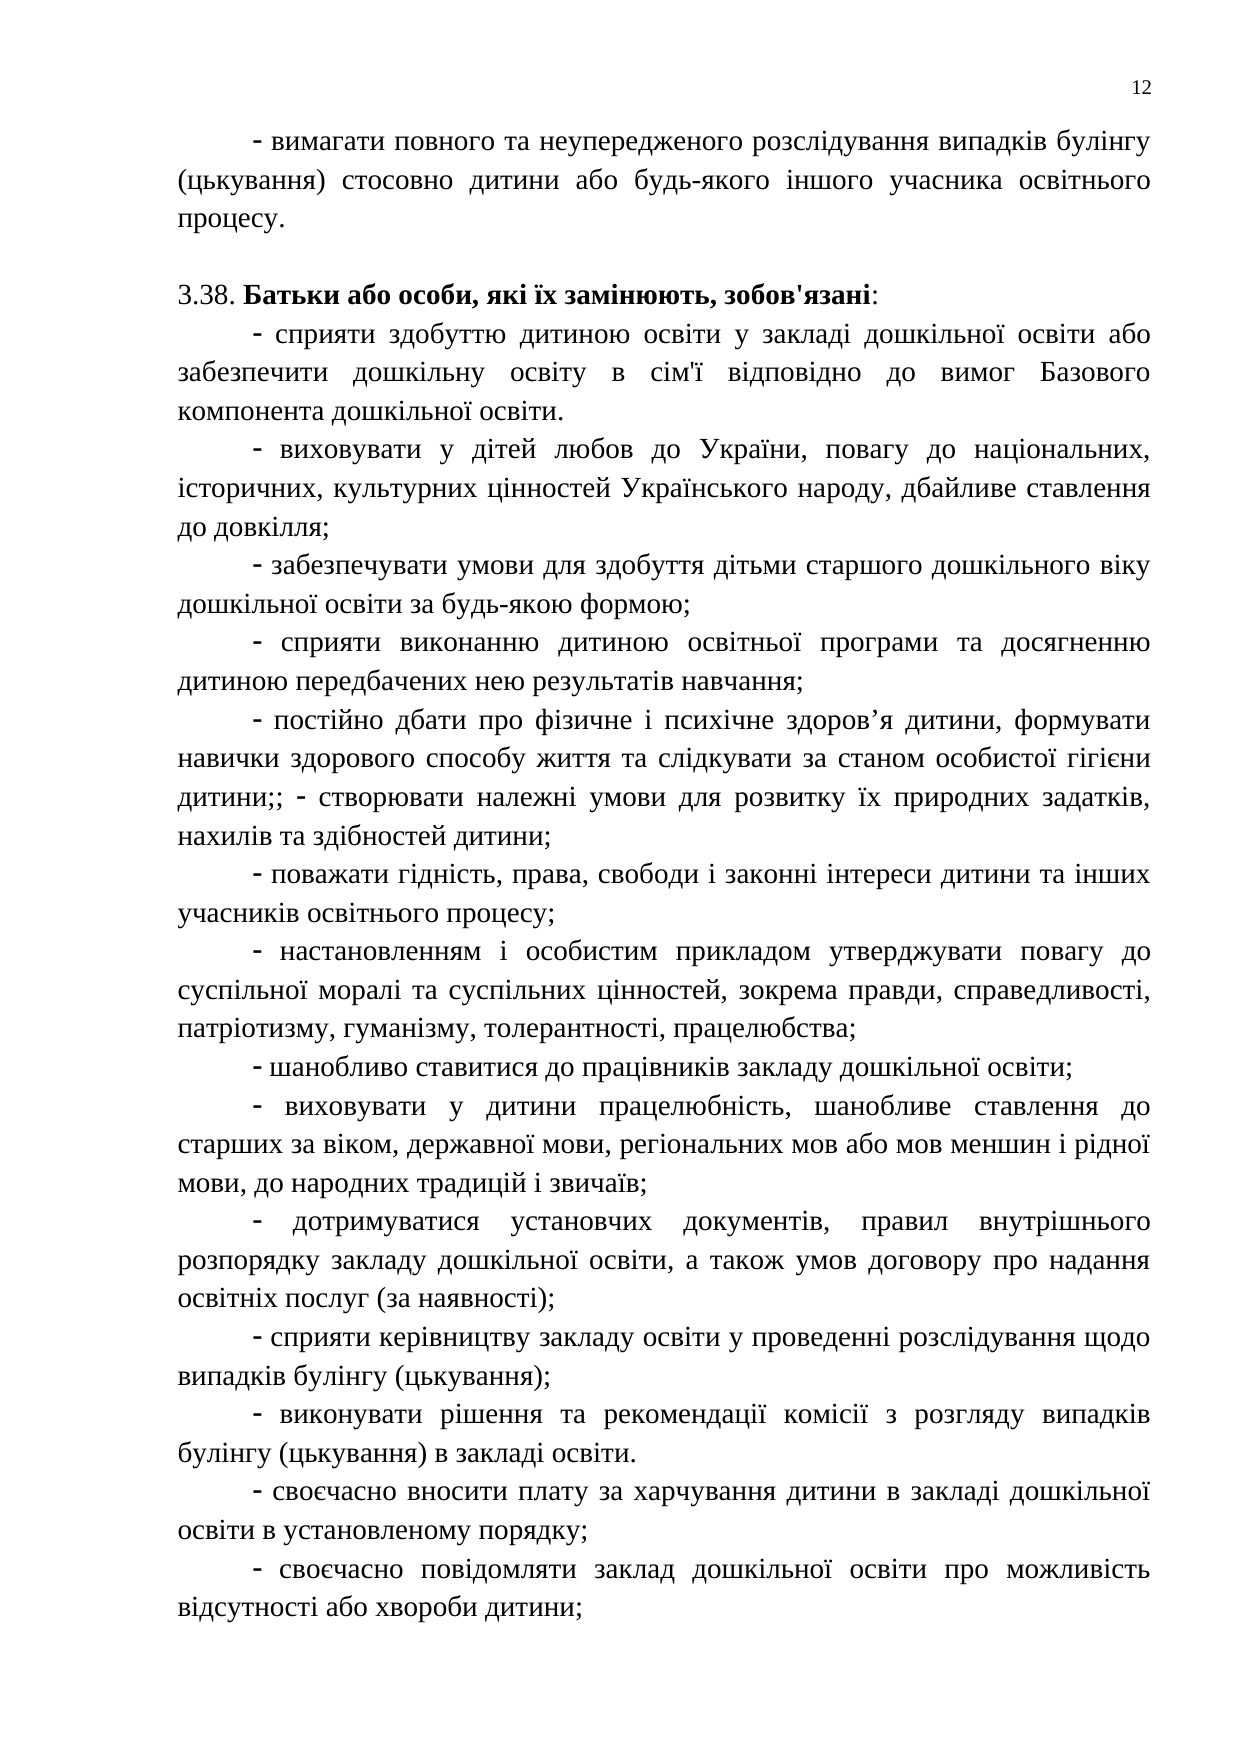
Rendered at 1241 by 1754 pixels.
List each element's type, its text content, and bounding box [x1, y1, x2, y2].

text дотримуватися установчих документів, правил внутрішнього розпорядку закладу дошкільної освіти, а також умов договору про надання освітніх послуг (за наявності); [177, 1203, 1152, 1314]
text настановленням і особистим прикладом утверджувати повагу до суспільної моралі та суспільних цінностей, зокрема правди, справедливості, патріотизму, гуманізму, толерантності, працелюбства; [177, 933, 1152, 1044]
text забезпечувати умови для здобуття дітьми старшого дошкільного віку дошкільної освіти за будь-якою формою; [177, 547, 1152, 619]
text шанобливо ставитися до працівників закладу дошкільної освіти; [177, 1049, 1152, 1083]
text вимагати повного та неупередженого розслідування випадків булінгу (цькування) стосовно дитини або будь-якого іншого учасника освітнього процесу. [177, 123, 1152, 234]
text виконувати рішення та рекомендації комісії з розгляду випадків булінгу (цькування) в закладі освіти. [177, 1396, 1152, 1468]
text виховувати у дитини працелюбність, шанобливе ставлення до старших за віком, державної мови, регіональних мов або мов меншин і рідної мови, до народних традицій і звичаїв; [177, 1088, 1152, 1198]
text своєчасно повідомляти заклад дошкільної освіти про можливість відсутності або хвороби дитини; [177, 1551, 1152, 1623]
text своєчасно вносити плату за харчування дитини в закладі дошкільної освіти в установленому порядку; [177, 1473, 1152, 1546]
text 3.38. Батьки або особи, які їх замінюють, зобов'язані: [177, 277, 1152, 311]
text сприяти виконанню дитиною освітньої програми та досягненню дитиною передбачених нею результатів навчання; [177, 624, 1152, 697]
text поважати гідність, права, свободи і законні інтереси дитини та інших учасників освітнього процесу; [177, 856, 1152, 928]
text сприяти здобуттю дитиною освіти у закладі дошкільної освіти або забезпечити дошкільну освіту в сім'ї відповідно до вимог Базового компонента дошкільної освіти. [177, 316, 1152, 427]
text сприяти керівництву закладу освіти у проведенні розслідування щодо випадків булінгу (цькування); [177, 1319, 1152, 1391]
text виховувати у дітей любов до України, повагу до національних, історичних, культурних цінностей Українського народу, дбайливе ставлення до довкілля; [177, 432, 1152, 542]
text постійно дбати про фізичне і психічне здоров’я дитини, формувати навички здорового способу життя та слідкувати за станом особистої гігієни дитини;; створювати належні умови для розвитку їх природних задатків, нахилів та здібностей дитини; [177, 702, 1152, 851]
